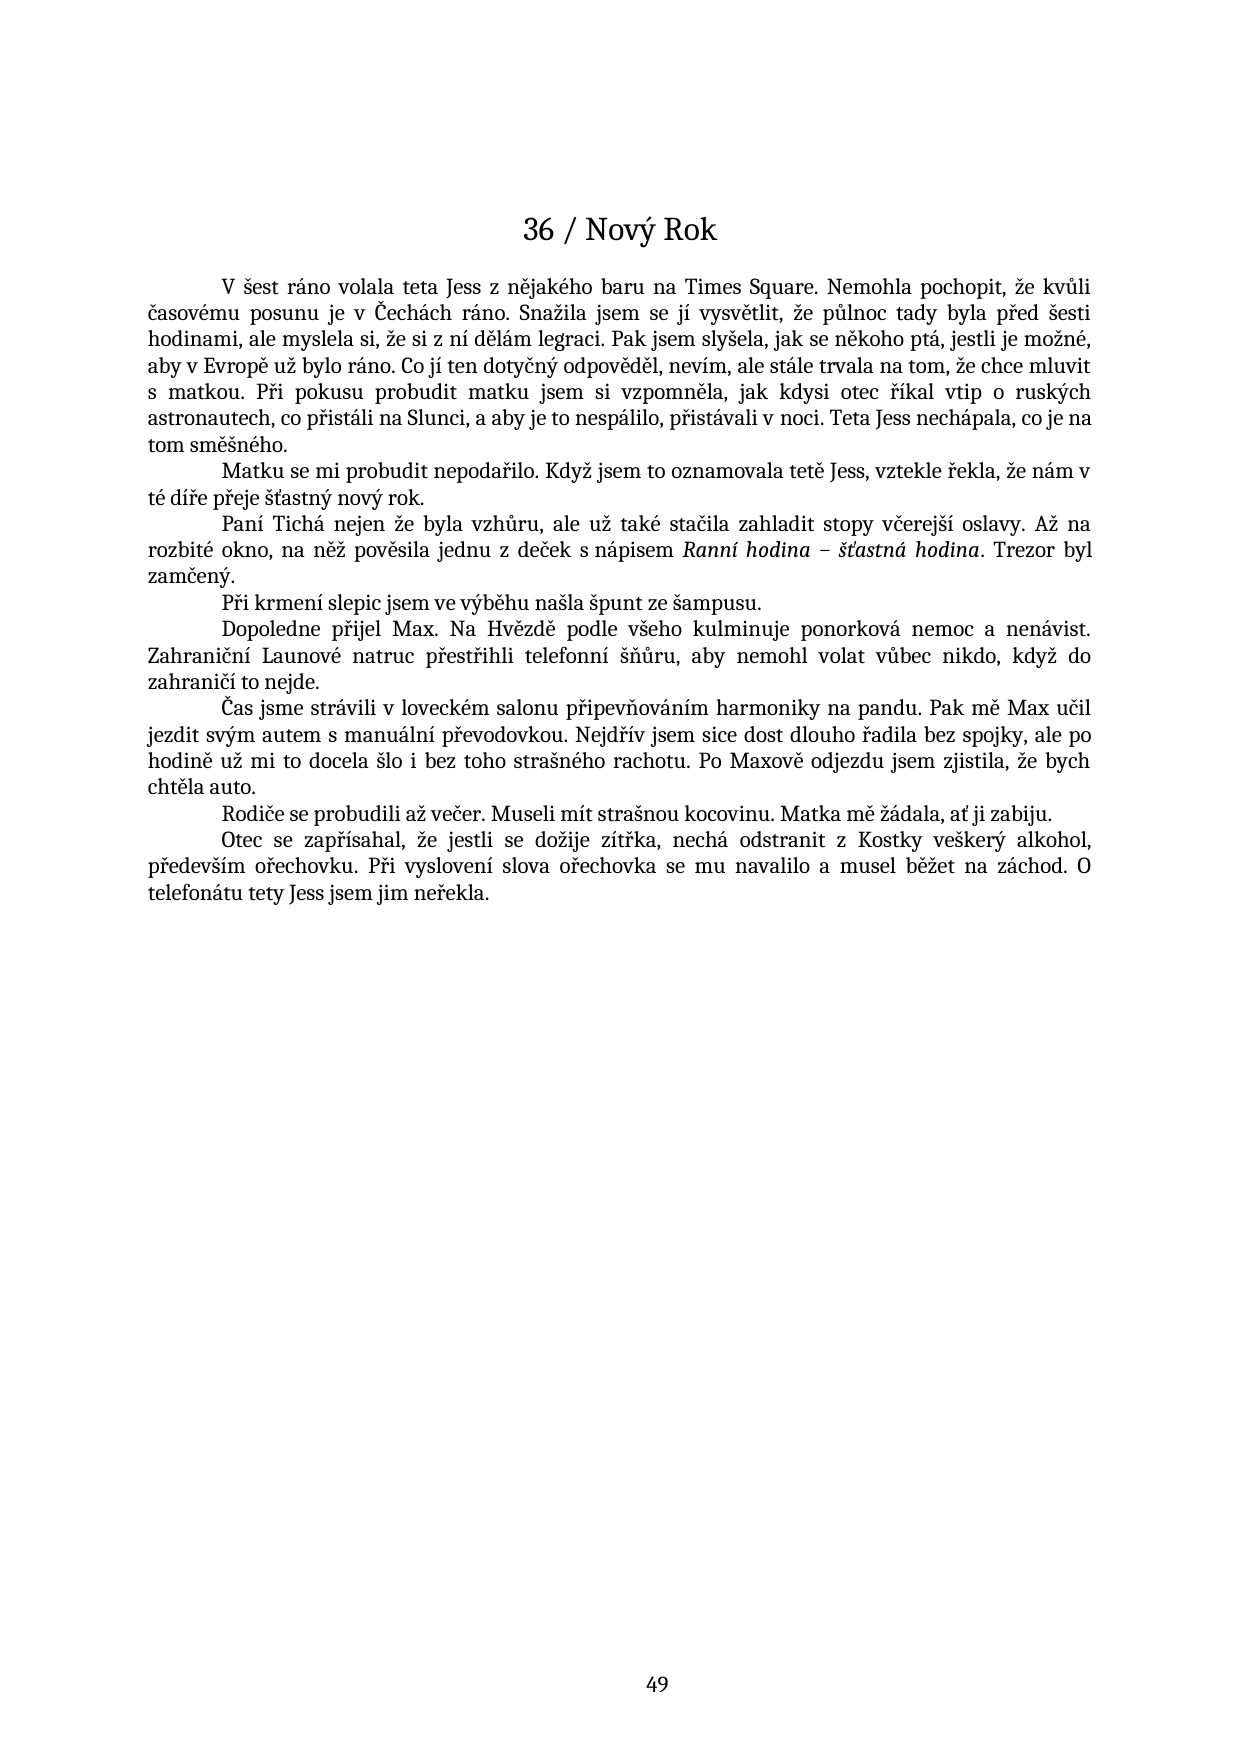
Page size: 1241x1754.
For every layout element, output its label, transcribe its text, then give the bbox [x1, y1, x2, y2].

text Dopoledne přijel Max. Na Hvězdě podle všeho kulminuje ponorková nemoc a nenávist. Zahraniční Launové natruc přestřihli telefonní šňůru, aby nemohl volat vůbec nikdo, když do zahraničí to nejde. [148, 616, 1093, 695]
text Rodiče se probudili až večer. Museli mít strašnou kocovinu. Matka mě žádala, ať ji zabiju. [148, 801, 1093, 827]
text Při krmení slepic jsem ve výběhu našla špunt ze šampusu. [148, 590, 1093, 616]
text Paní Tichá nejen že byla vzhůru, ale už také stačila zahladit stopy včerejší oslavy. Až na rozbité okno, na něž pověsila jednu z deček s nápisem Ranní hodina − šťastná hodina. Trezor byl zamčený. [148, 511, 1093, 590]
subtitle 36 / Nový Rok [148, 210, 1093, 248]
text V šest ráno volala teta Jess z nějakého baru na Times Square. Nemohla pochopit, že kvůli časovému posunu je v Čechách ráno. Snažila jsem se jí vysvětlit, že půlnoc tady byla před šesti hodinami, ale myslela si, že si z ní dělám legraci. Pak jsem slyšela, jak se někoho ptá, jestli je možné, aby v Evropě už bylo ráno. Co jí ten dotyčný odpověděl, nevím, ale stále trvala na tom, že chce mluvit s matkou. Při pokusu probudit matku jsem si vzpomněla, jak kdysi otec říkal vtip o ruských astronautech, co přistáli na Slunci, a aby je to nespálilo, přistávali v noci. Teta Jess nechápala, co je na tom směšného. [148, 273, 1093, 458]
text Otec se zapřísahal, že jestli se dožije zítřka, nechá odstranit z Kostky veškerý alkohol, především ořechovku. Při vyslovení slova ořechovka se mu navalilo a musel běžet na záchod. O telefonátu tety Jess jsem jim neřekla. [148, 827, 1093, 906]
text Čas jsme strávili v loveckém salonu připevňováním harmoniky na pandu. Pak mě Max učil jezdit svým autem s manuální převodovkou. Nejdřív jsem sice dost dlouho řadila bez spojky, ale po hodině už mi to docela šlo i bez toho strašného rachotu. Po Maxově odjezdu jsem zjistila, že bych chtěla auto. [148, 695, 1093, 801]
text Matku se mi probudit nepodařilo. Když jsem to oznamovala tetě Jess, vztekle řekla, že nám v té díře přeje šťastný nový rok. [148, 458, 1093, 511]
